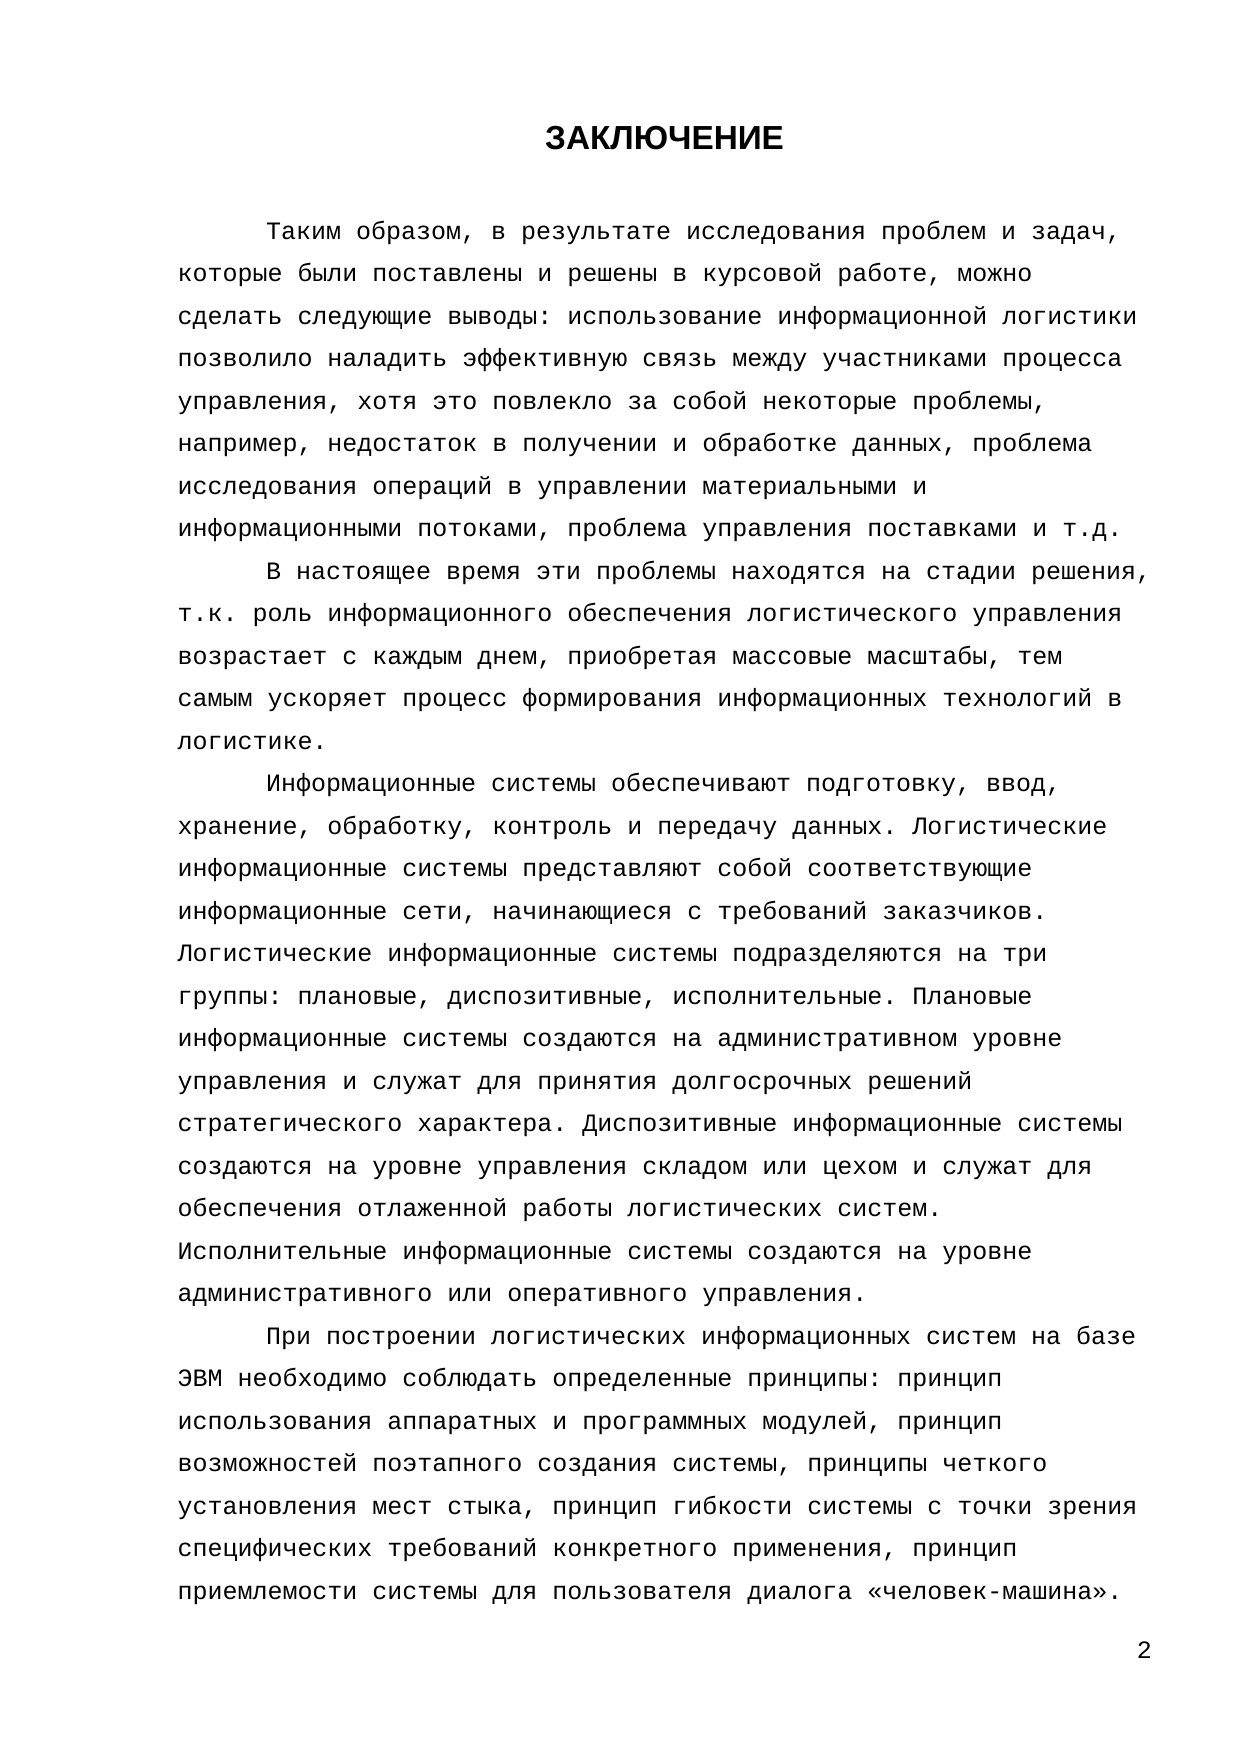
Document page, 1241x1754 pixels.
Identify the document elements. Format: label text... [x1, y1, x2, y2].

text При построении логистических информационных систем на базе ЭВМ необходимо соблюдать определенные принципы: принцип использования аппаратных и программных модулей, принцип возможностей поэтапного создания системы, принципы четкого установления мест стыка, принцип гибкости системы с точки зрения специфических требований конкретного применения, принцип приемлемости системы для пользователя диалога «человек-машина». [177, 1323, 1152, 1607]
text заключение [177, 118, 1152, 157]
text Информационные системы обеспечивают подготовку, ввод, хранение, обработку, контроль и передачу данных. Логистические информационные системы представляют собой соответствующие информационные сети, начинающиеся с требований заказчиков. Логистические информационные системы подразделяются на три группы: плановые, диспозитивные, исполнительные. Плановые информационные системы создаются на административном уровне управления и служат для принятия долгосрочных решений стратегического характера. Диспозитивные информационные системы создаются на уровне управления складом или цехом и служат для обеспечения отлаженной работы логистических систем. Исполнительные информационные системы создаются на уровне административного или оперативного управления. [177, 771, 1152, 1309]
text Таким образом, в результате исследования проблем и задач, которые были поставлены и решены в курсовой работе, можно сделать следующие выводы: использование информационной логистики позволило наладить эффективную связь между участниками процесса управления, хотя это повлекло за собой некоторые проблемы, например, недостаток в получении и обработке данных, проблема исследования операций в управлении материальными и информационными потоками, проблема управления поставками и т.д. [177, 218, 1152, 544]
text В настоящее время эти проблемы находятся на стадии решения, т.к. роль информационного обеспечения логистического управления возрастает с каждым днем, приобретая массовые масштабы, тем самым ускоряет процесс формирования информационных технологий в логистике. [177, 558, 1152, 757]
